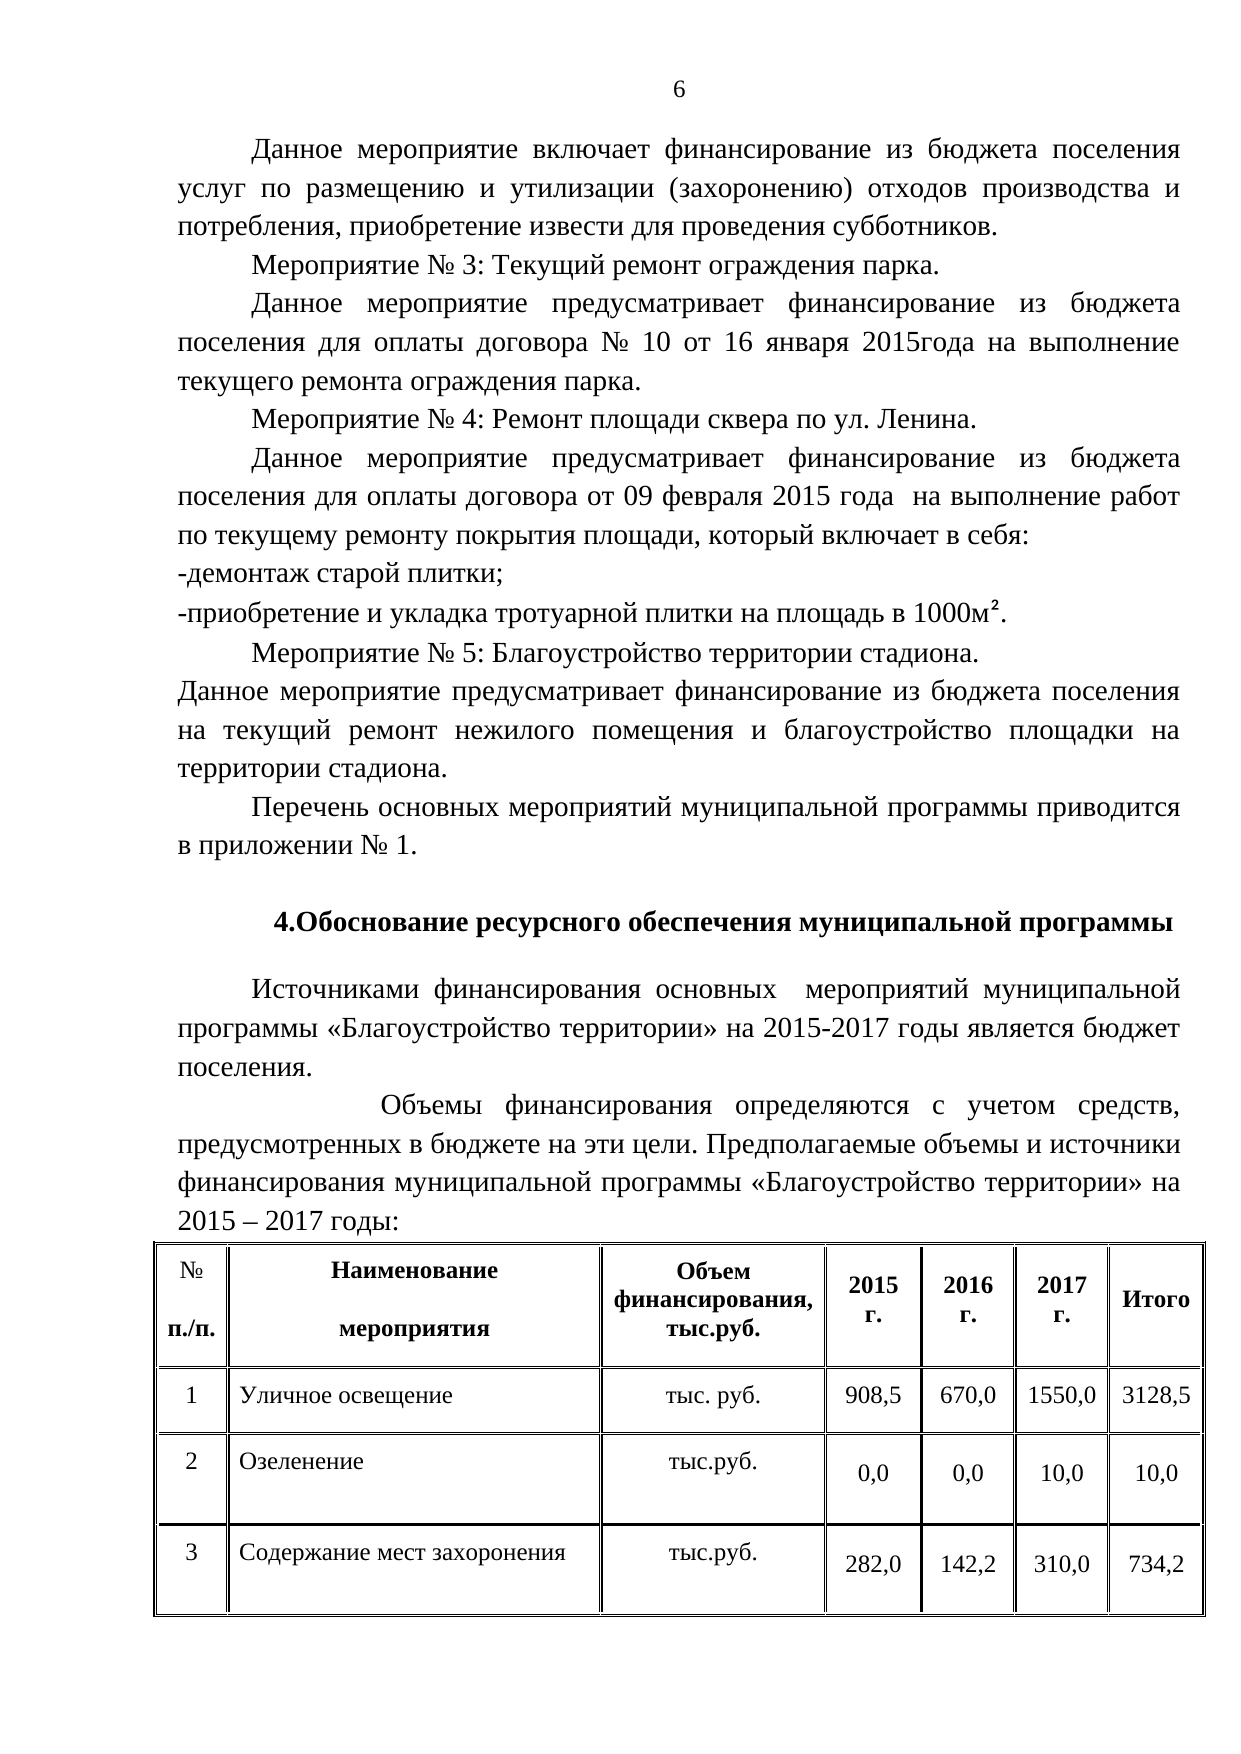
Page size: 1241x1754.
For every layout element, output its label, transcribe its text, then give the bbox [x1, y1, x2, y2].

text -приобретение и укладка тротуарной плитки на площадь в 1000м². [177, 594, 1181, 629]
table_cell тыс.руб. [603, 1435, 824, 1523]
table_cell тыс. руб. [603, 1369, 824, 1432]
text -демонтаж старой плитки; [177, 555, 1181, 589]
text Данное мероприятие предусматривает финансирование из бюджета поселения для оплаты договора от 09 февраля 2015 года на выполнение работ по текущему ремонту покрытия площади, который включает в себя: [177, 440, 1181, 550]
text Данное мероприятие предусматривает финансирование из бюджета поселения для оплаты договора № 10 от 16 января 2015года на выполнение текущего ремонта ограждения парка. [177, 286, 1181, 396]
table_cell 3 [155, 1523, 228, 1614]
table_cell 3128,5 [1109, 1366, 1204, 1432]
table_cell 0,0 [827, 1435, 920, 1523]
text Источниками финансирования основных мероприятий муниципальной программы «Благоустройство территории» на 2015-2017 годы является бюджет поселения. [177, 972, 1181, 1082]
text Мероприятие № 3: Текущий ремонт ограждения парка. [177, 247, 1181, 281]
table_header 2016 г. [921, 1243, 1015, 1366]
text 4.Обоснование ресурсного обеспечения муниципальной программы [177, 904, 1181, 938]
table_cell 142,2 [921, 1523, 1015, 1614]
table_cell 908,5 [827, 1369, 920, 1432]
table_cell 310,0 [1015, 1526, 1109, 1614]
table_cell Уличное освещение [230, 1369, 599, 1432]
table_header № п./п. [157, 1243, 228, 1366]
table_cell 282,0 [826, 1526, 921, 1614]
table_cell 1 [155, 1366, 228, 1432]
table_header 2015 г. [826, 1245, 921, 1366]
table_cell 734,2 [1109, 1523, 1204, 1614]
text Данное мероприятие включает финансирование из бюджета поселения услуг по размещению и утилизации (захоронению) отходов производства и потребления, приобретение извести для проведения субботников. [177, 131, 1181, 242]
text Данное мероприятие предусматривает финансирование из бюджета поселения на текущий ремонт нежилого помещения и благоустройство площадки на территории стадиона. [177, 673, 1181, 784]
table_cell 1550,0 [1017, 1369, 1107, 1432]
table_cell 10,0 [1109, 1432, 1204, 1523]
text Мероприятие № 5: Благоустройство территории стадиона. [177, 635, 1181, 668]
table_cell Озеленение [230, 1435, 599, 1523]
text Мероприятие № 4: Ремонт площади сквера по ул. Ленина. [177, 401, 1181, 435]
table_cell 0,0 [923, 1435, 1013, 1523]
text Объемы финансирования определяются с учетом средств, предусмотренных в бюджете на эти цели. Предполагаемые объемы и источники финансирования муниципальной программы «Благоустройство территории» на 2015 – 2017 годы: [177, 1087, 1181, 1236]
table_cell тыс.руб. [601, 1526, 826, 1614]
table_cell 670,0 [923, 1369, 1013, 1432]
table_header Объем финансирования, тыс.руб. [601, 1245, 826, 1366]
table_header 2017 г. [1015, 1245, 1109, 1366]
table_cell Содержание мест захоронения [228, 1523, 601, 1614]
table_cell 2 [155, 1432, 228, 1523]
table_header Наименование мероприятия [228, 1243, 601, 1366]
text Перечень основных мероприятий муниципальной программы приводится в приложении № 1. [177, 789, 1181, 861]
table_cell 10,0 [1017, 1435, 1107, 1523]
table_header Итого [1109, 1245, 1202, 1366]
